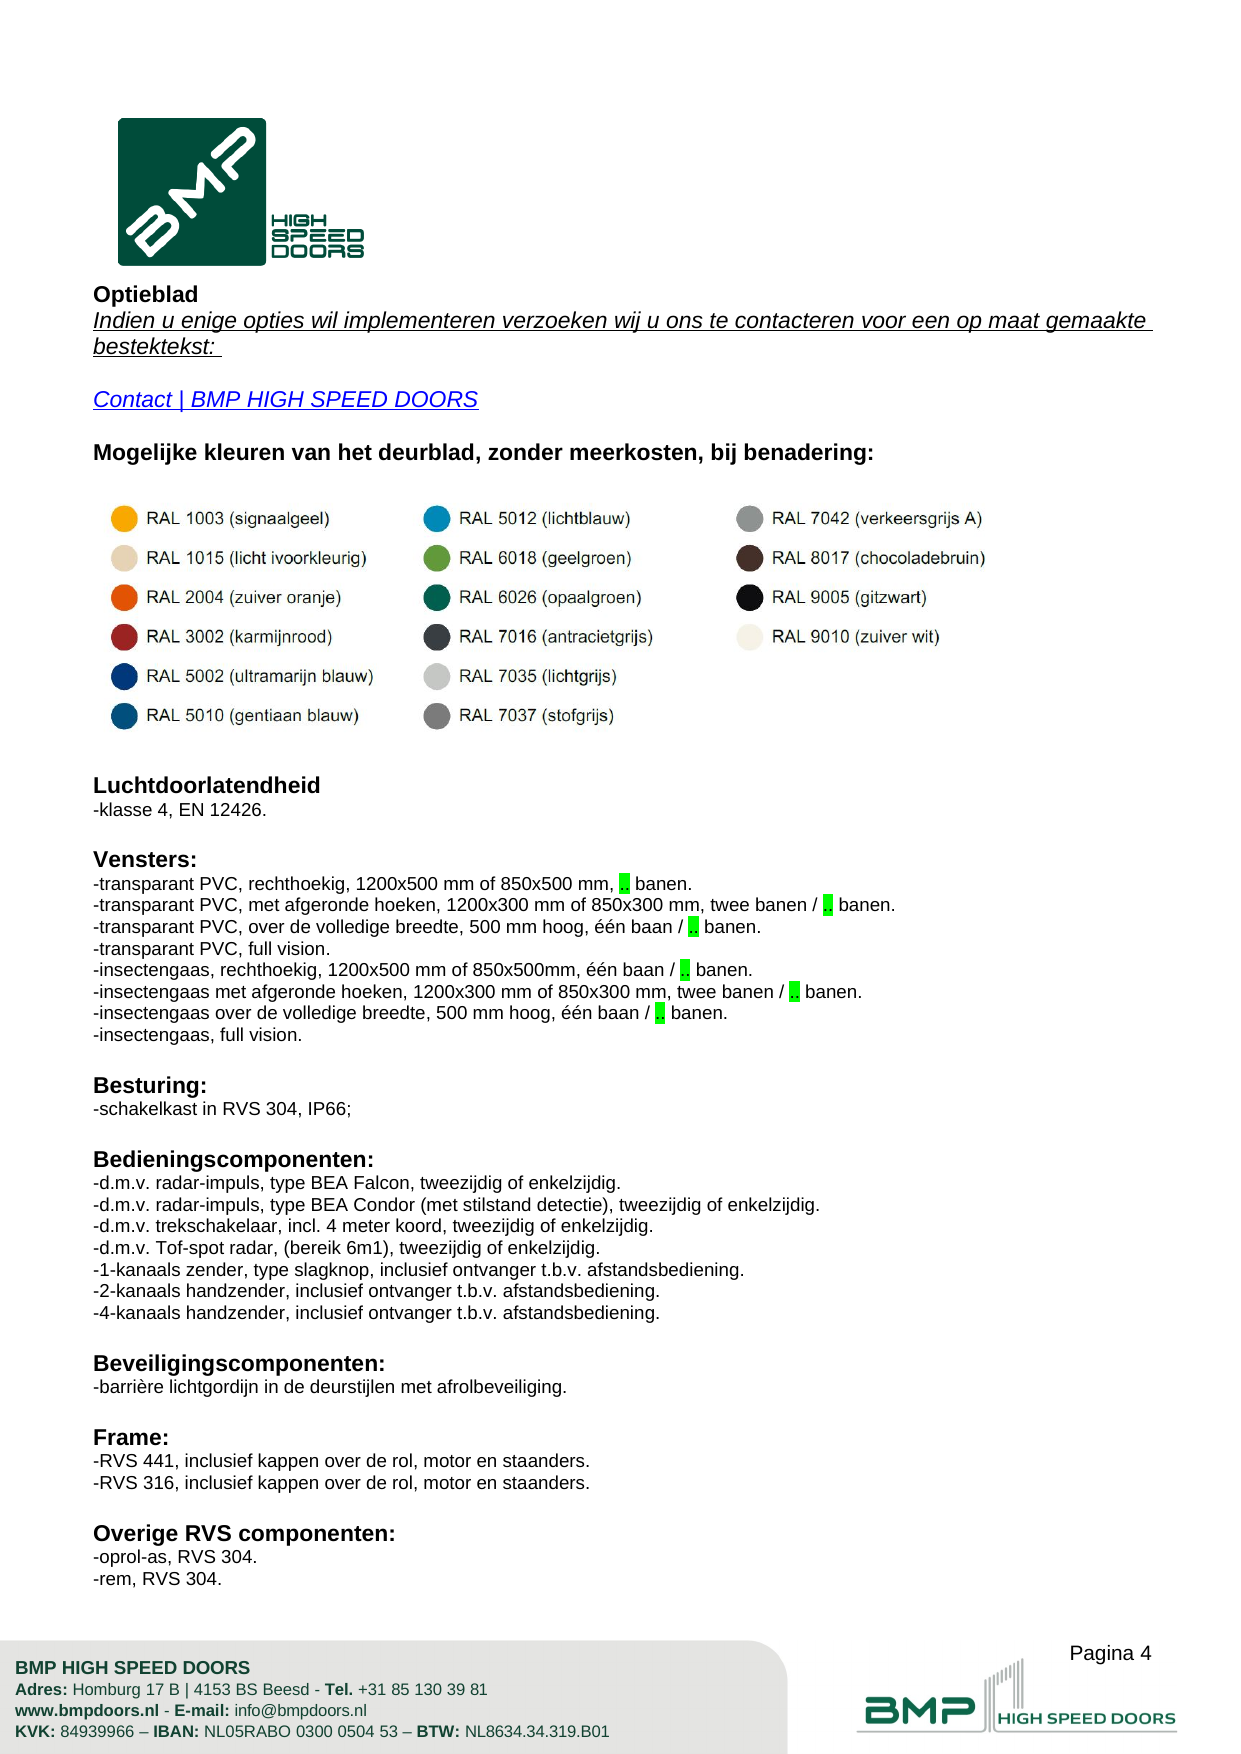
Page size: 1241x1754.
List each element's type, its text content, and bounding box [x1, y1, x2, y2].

picture [0, 1640, 1178, 1754]
text -schakelkast in RVS 304, IP66; [93, 1098, 1159, 1119]
text -d.m.v. radar-impuls, type BEA Condor (met stilstand detectie), tweezijdig of enkelzijdig. [93, 1194, 1159, 1215]
text -RVS 316, inclusief kappen over de rol, motor en staanders. [93, 1472, 1159, 1493]
text -transparant PVC, rechthoekig, 1200x500 mm of 850x500 mm, .. banen. [630, 873, 1159, 894]
text -insectengaas met afgeronde hoeken, 1200x300 mm of 850x300 mm, twee banen / .. banen. [800, 981, 1159, 1002]
text -oprol-as, RVS 304. [93, 1546, 1159, 1567]
text Frame: [93, 1424, 1159, 1450]
text -d.m.v. Tof-spot radar, (bereik 6m1), tweezijdig of enkelzijdig. [93, 1237, 1159, 1258]
text -transparant PVC, met afgeronde hoeken, 1200x300 mm of 850x300 mm, twee banen / .. banen. [833, 894, 1159, 916]
text -insectengaas, rechthoekig, 1200x500 mm of 850x500mm, één baan / .. banen. [93, 959, 680, 981]
text -insectengaas over de volledige breedte, 500 mm hoog, één baan / .. banen. [93, 1002, 655, 1024]
text Mogelijke kleuren van het deurblad, zonder meerkosten, bij benadering: [93, 439, 1159, 465]
text Overige RVS componenten: [93, 1519, 1159, 1546]
text -insectengaas, full vision. [93, 1024, 1159, 1045]
text -RVS 441, inclusief kappen over de rol, motor en staanders. [93, 1450, 1159, 1472]
text -4-kanaals handzender, inclusief ontvanger t.b.v. afstandsbediening. [93, 1302, 1159, 1323]
text -transparant PVC, over de volledige breedte, 500 mm hoog, één baan / .. banen. [699, 916, 1159, 937]
text -transparant PVC, over de volledige breedte, 500 mm hoog, één baan / .. banen. [93, 916, 688, 937]
text Besturing: [93, 1072, 1159, 1098]
text Optieblad [93, 281, 1159, 307]
text -transparant PVC, full vision. [93, 937, 1159, 959]
text -d.m.v. trekschakelaar, incl. 4 meter koord, tweezijdig of enkelzijdig. [93, 1215, 1159, 1237]
text Beveiligingscomponenten: [93, 1349, 1159, 1376]
text -insectengaas, rechthoekig, 1200x500 mm of 850x500mm, één baan / .. banen. [690, 959, 1159, 981]
text -2-kanaals handzender, inclusief ontvanger t.b.v. afstandsbediening. [93, 1280, 1159, 1302]
text -1-kanaals zender, type slagknop, inclusief ontvanger t.b.v. afstandsbediening. [93, 1258, 1159, 1280]
text -insectengaas met afgeronde hoeken, 1200x300 mm of 850x300 mm, twee banen / .. banen. [93, 981, 789, 1002]
text Indien u enige opties wil implementeren verzoeken wij u ons te contacteren voor een op maat gemaakte bestektekst: [93, 307, 1159, 360]
picture [92, 491, 997, 746]
text Contact | BMP HIGH SPEED DOORS [93, 386, 1159, 412]
text -d.m.v. radar-impuls, type BEA Falcon, tweezijdig of enkelzijdig. [93, 1172, 1159, 1194]
text -transparant PVC, met afgeronde hoeken, 1200x300 mm of 850x300 mm, twee banen / .. banen. [93, 894, 823, 916]
text Bedieningscomponenten: [93, 1146, 1159, 1172]
text Vensters: [93, 846, 1159, 873]
picture [118, 118, 365, 266]
text -barrière lichtgordijn in de deurstijlen met afrolbeveiliging. [93, 1376, 1159, 1397]
text -insectengaas over de volledige breedte, 500 mm hoog, één baan / .. banen. [665, 1002, 1159, 1024]
text -rem, RVS 304. [93, 1567, 1159, 1589]
text Luchtdoorlatendheid [93, 772, 1159, 798]
text -klasse 4, EN 12426. [93, 798, 1159, 820]
text -transparant PVC, rechthoekig, 1200x500 mm of 850x500 mm, .. banen. [93, 873, 619, 894]
